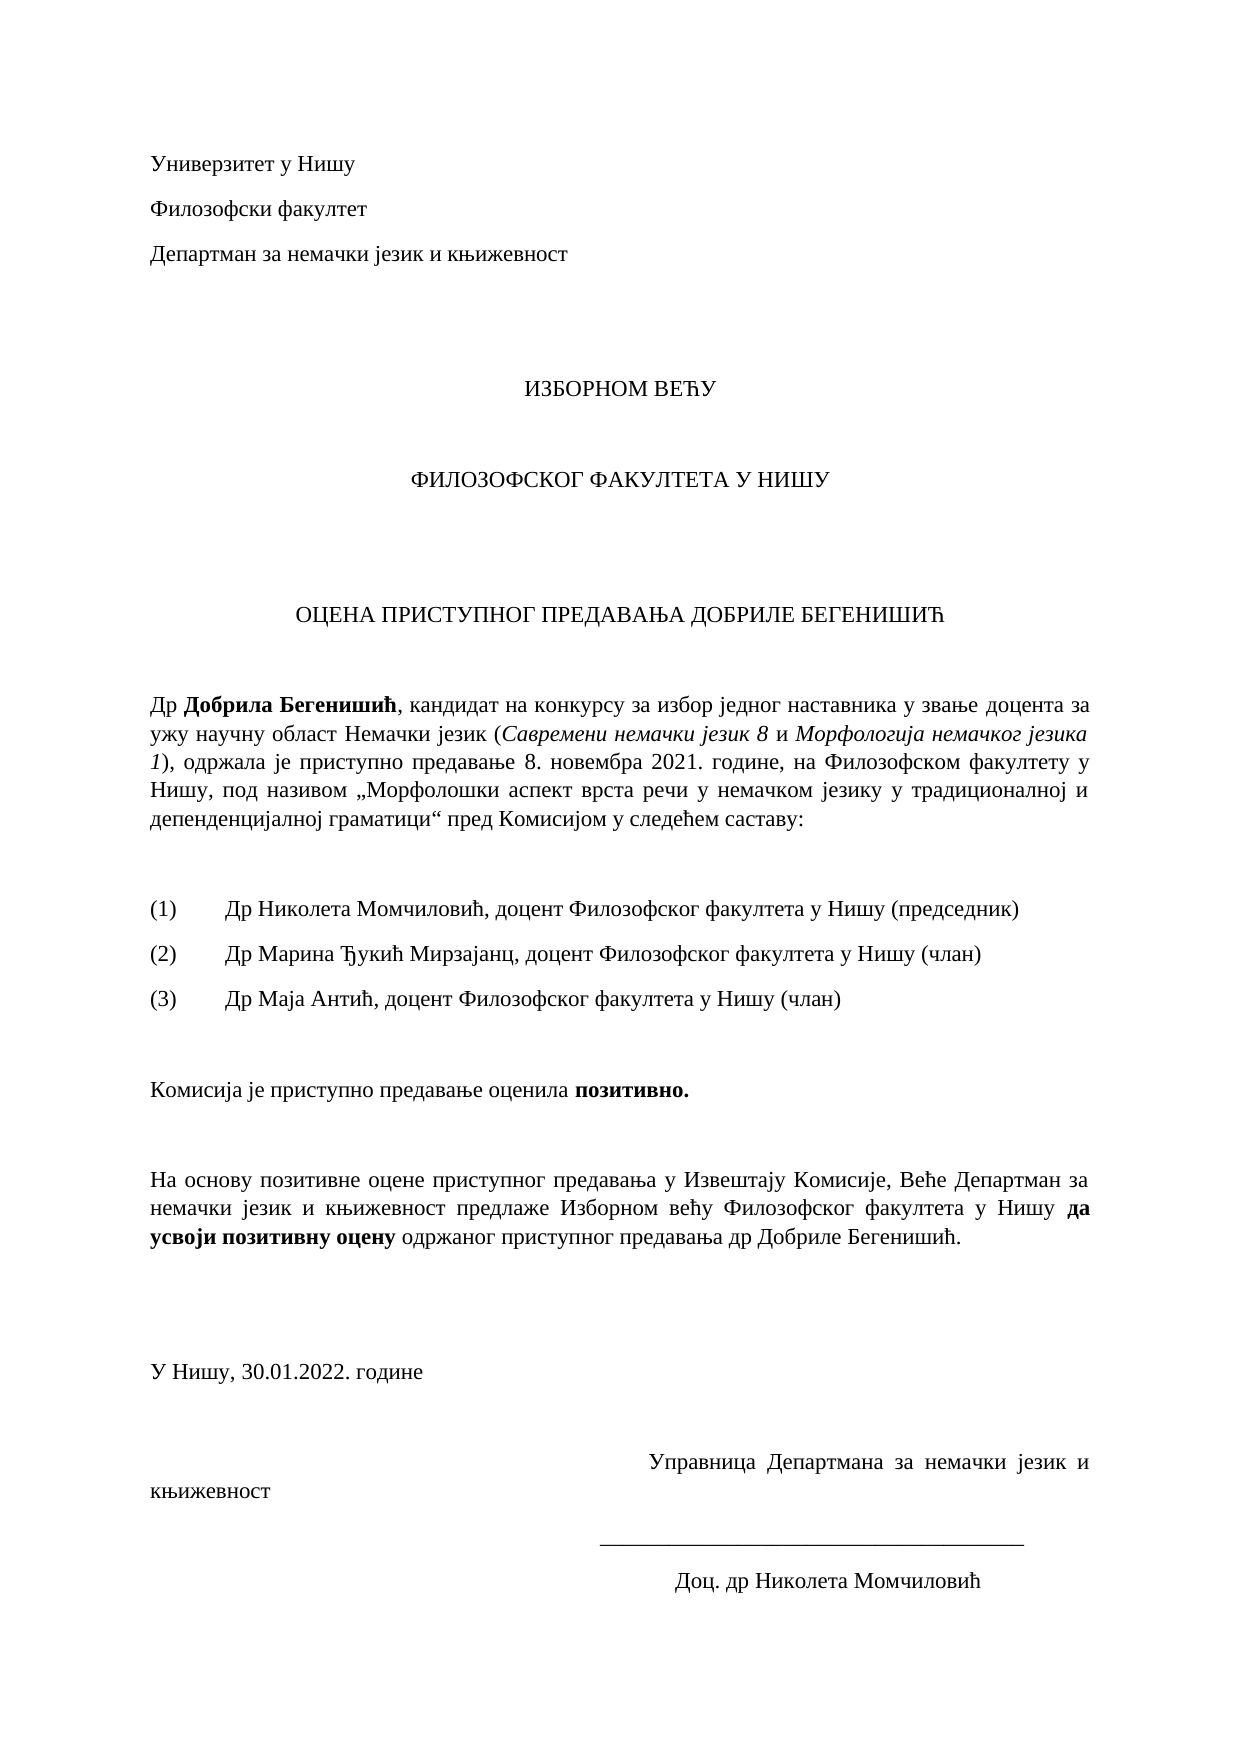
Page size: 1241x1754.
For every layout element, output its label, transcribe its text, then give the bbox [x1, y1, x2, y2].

text Др Добрила Бегенишић, кандидат на конкурсу за избор једног наставника у звање доцента за ужу научну област Немачки језик (Савремени немачки језик 8 и Морфологија немачког језика 1), одржала је приступно предавање 8. новембра 2021. године, на Филозофском факултету у Нишу, под називом „Морфолошки аспект врста речи у немачком језику у традиционалној и депенденцијалној граматици“ пред Комисијом у следећем саставу: [150, 691, 1090, 831]
text Филозофски факултет [150, 195, 1090, 221]
text (3) Др Маја Антић, доцент Филозофског факултета у Нишу (члан) [150, 985, 1090, 1012]
text ИЗБОРНОМ ВЕЋУ [150, 376, 1090, 402]
text Универзитет у Нишу [150, 150, 1090, 176]
text Доц. др Николета Момчиловић [150, 1567, 1090, 1593]
text (1) Др Николета Момчиловић, доцент Филозофског факултета у Нишу (председник) [150, 895, 1090, 922]
text _____________________________________ [600, 1522, 1090, 1548]
text Управница Департмана за немачки језик и књижевност [150, 1448, 1090, 1503]
text У Нишу, 30.01.2022. године [150, 1358, 1090, 1384]
text ФИЛОЗОФСКОГ ФАКУЛТЕТА У НИШУ [150, 466, 1090, 492]
text (2) Др Марина Ђукић Мирзајанц, доцент Филозофског факултета у Нишу (члан) [150, 940, 1090, 967]
text Комисија је приступно предавање оценила позитивно. [150, 1076, 1090, 1102]
text Департман за немачки језик и књижевност [150, 240, 1090, 267]
text На основу позитивне оцене приступног предавања у Извештају Комисије, Веће Департман за немачки језик и књижевност предлаже Изборном већу Филозофског факултета у Нишу да усвоји позитивну оцену одржаног приступног предавања др Добриле Бегенишић. [150, 1166, 1090, 1249]
text ОЦЕНA ПРИСТУПНОГ ПРЕДАВАЊА ДОБРИЛЕ БЕГЕНИШИЋ [150, 601, 1090, 627]
